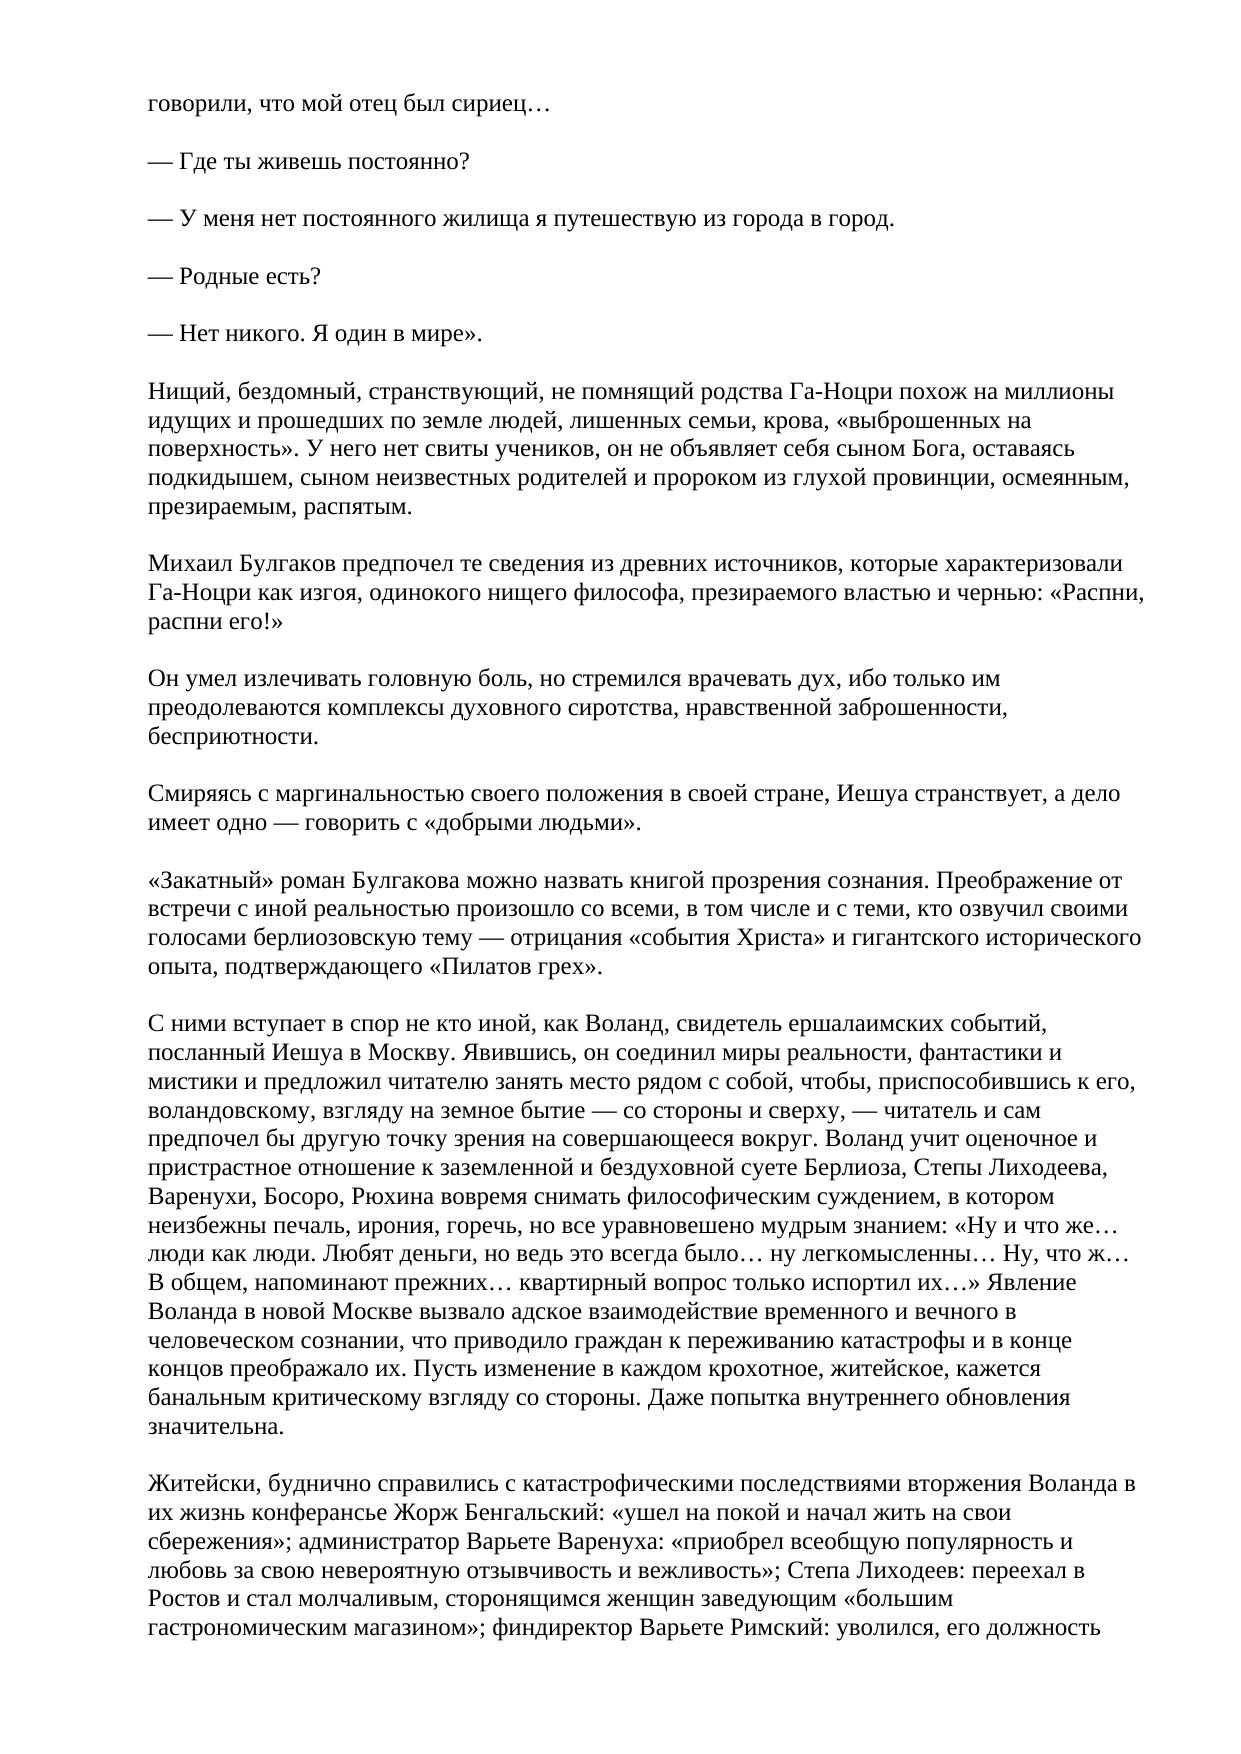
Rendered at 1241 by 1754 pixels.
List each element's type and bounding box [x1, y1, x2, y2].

text [148, 88, 1152, 1641]
